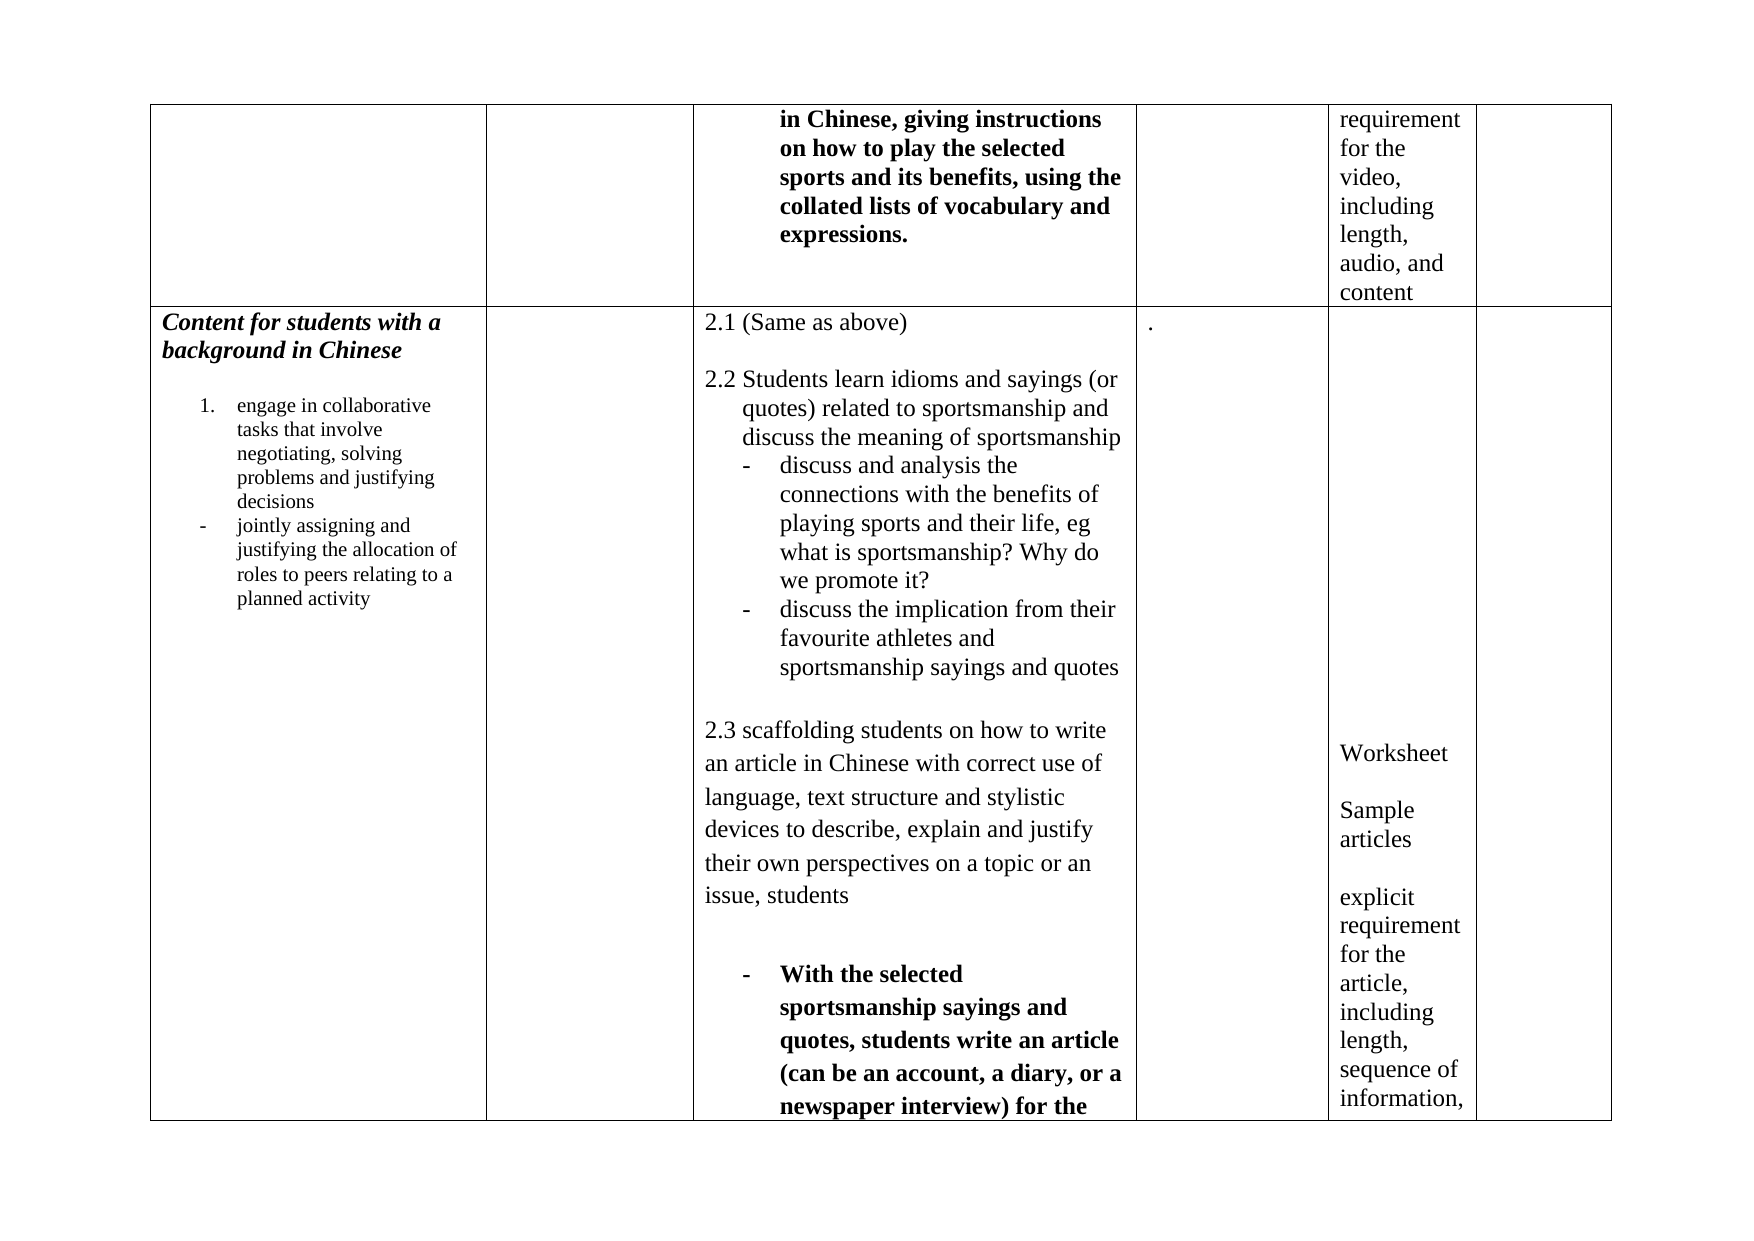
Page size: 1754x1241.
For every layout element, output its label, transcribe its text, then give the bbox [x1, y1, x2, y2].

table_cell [151, 105, 486, 306]
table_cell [1329, 105, 1476, 306]
table_cell [1477, 307, 1611, 1120]
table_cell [694, 105, 1136, 306]
table_cell [1137, 105, 1328, 306]
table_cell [151, 307, 486, 1120]
table_cell [1477, 105, 1611, 306]
table_cell . [1137, 307, 1328, 1120]
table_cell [694, 307, 1136, 1120]
table_cell [487, 105, 693, 306]
table_cell [487, 307, 693, 1120]
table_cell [1329, 307, 1476, 1120]
